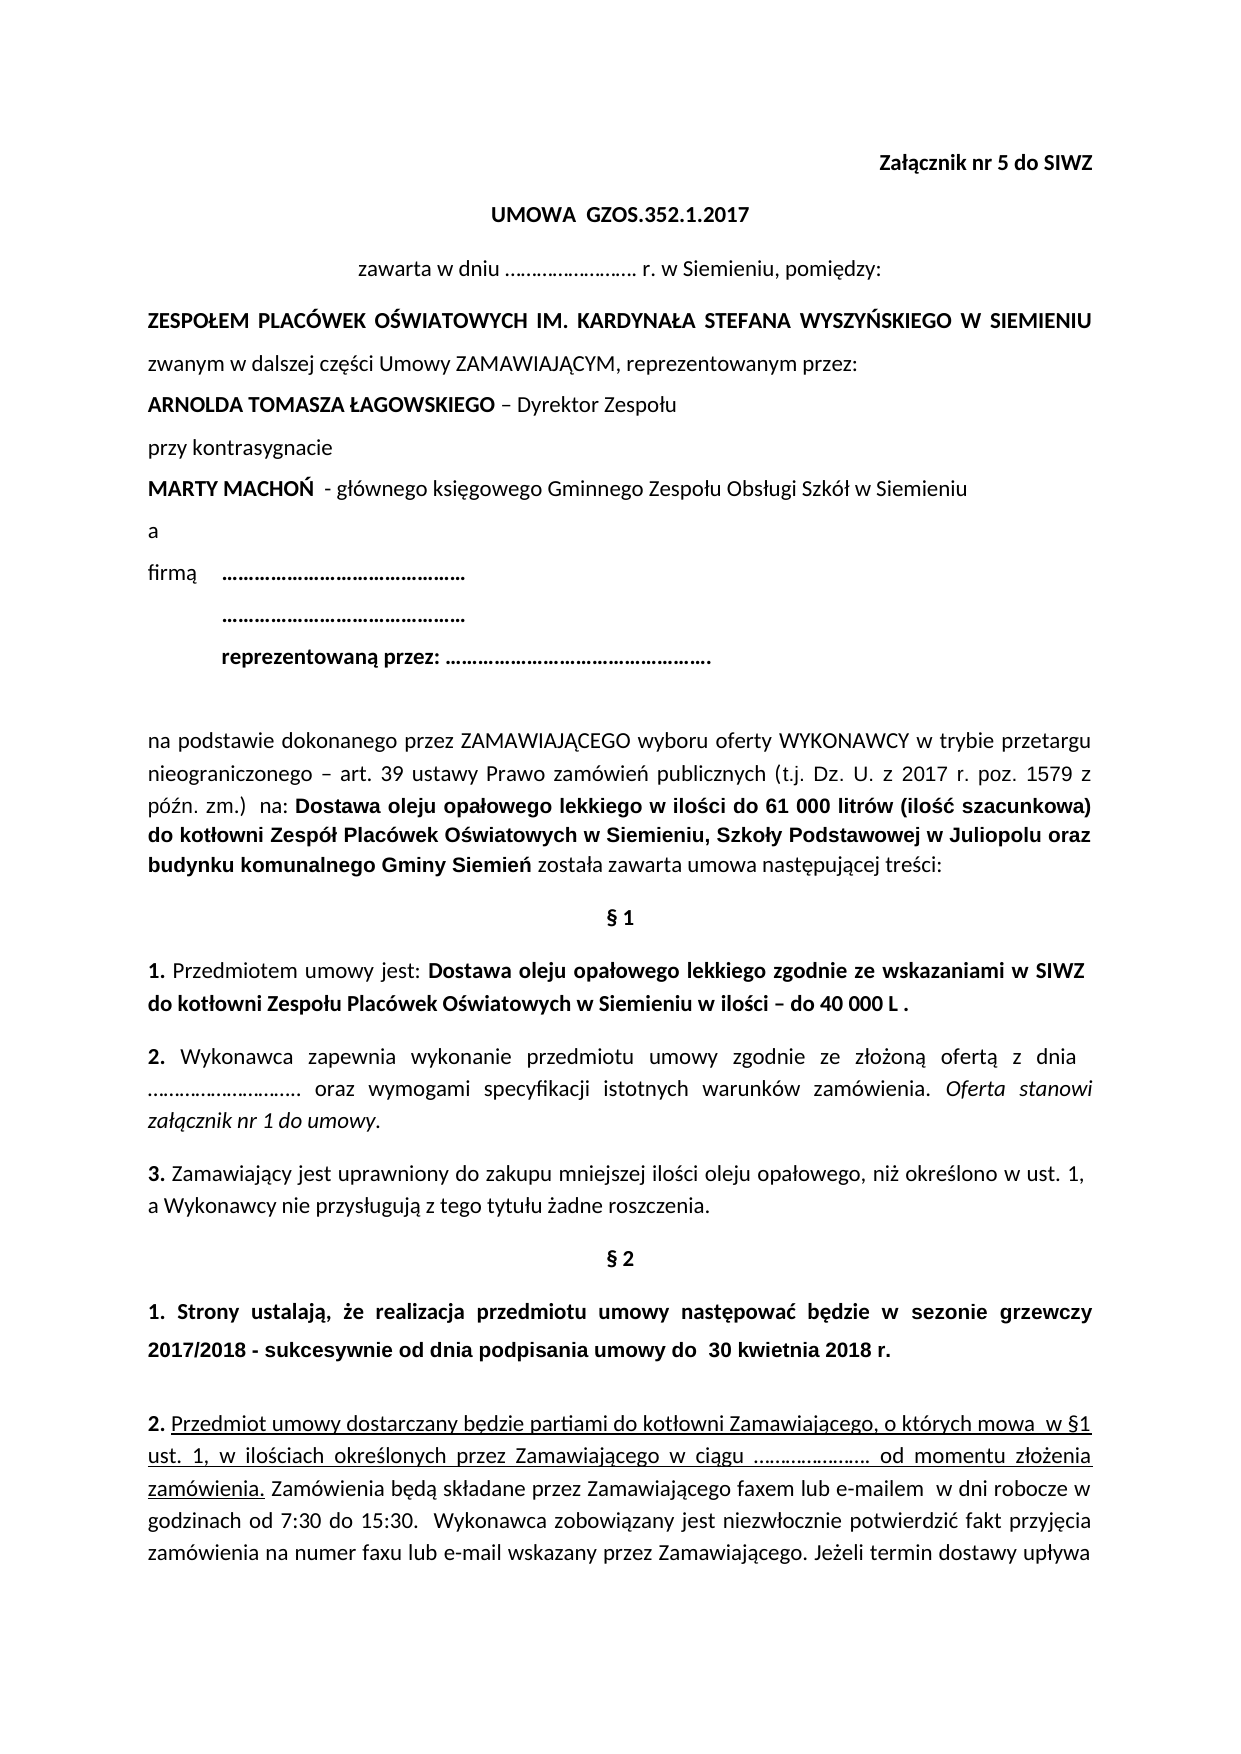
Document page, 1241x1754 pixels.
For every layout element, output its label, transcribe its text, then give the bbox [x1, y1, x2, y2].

text § 2 [148, 1244, 1093, 1272]
text przy kontrasygnacie [148, 433, 1093, 461]
text 2. Wykonawca zapewnia wykonanie przedmiotu umowy zgodnie ze złożoną ofertą z dnia ……………………….. oraz wymogami specyfikacji istotnych warunków zamówienia. Oferta stanowi załącznik nr 1 do umowy. [148, 1042, 1093, 1134]
text zawarta w dniu ……………………. r. w Siemieniu, pomiędzy: [148, 254, 1093, 282]
text ARNOLDA TOMASZA ŁAGOWSKIEGO – Dyrektor Zespołu [148, 391, 1093, 419]
text na podstawie dokonanego przez ZAMAWIAJĄCEGO wyboru oferty WYKONAWCY w trybie przetargu nieograniczonego – art. 39 ustawy Prawo zamówień publicznych (t.j. Dz. U. z 2017 r. poz. 1579 z późn. zm.) na: Dostawa oleju opałowego lekkiego w ilości do 61 000 litrów (ilość szacunkowa) do kotłowni Zespół Placówek Oświatowych w Siemieniu, Szkoły Podstawowej w Juliopolu oraz budynku komunalnego Gminy Siemień została zawarta umowa następującej treści: [148, 726, 1093, 878]
text firmą ……………………………………… [148, 558, 1093, 587]
text § 1 [148, 903, 1093, 932]
text a [148, 517, 1093, 544]
text 3. Zamawiający jest uprawniony do zakupu mniejszej ilości oleju opałowego, niż określono w ust. 1, a Wykonawcy nie przysługują z tego tytułu żadne roszczenia. [148, 1159, 1093, 1219]
text Załącznik nr 5 do SIWZ [148, 148, 1093, 176]
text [148, 1467, 1093, 1566]
text ZESPOŁEM PLACÓWEK OŚWIATOWYCH IM. KARDYNAŁA STEFANA WYSZYŃSKIEGO W SIEMIENIU zwanym w dalszej części Umowy ZAMAWIAJĄCYM, reprezentowanym przez: [148, 307, 1093, 377]
list 1. Strony ustalają, że realizacja przedmiotu umowy następować będzie w sezonie grzewczy 2017/2018 - sukcesywnie od dnia podpisania umowy do 30 kwietnia 2018 r. [148, 1297, 1093, 1361]
text MARTY MACHOŃ - głównego księgowego Gminnego Zespołu Obsługi Szkół w Siemieniu [148, 474, 1093, 503]
text UMOWA GZOS.352.1.2017 [148, 201, 1093, 229]
text reprezentowaną przez: …………………………………………. [221, 642, 1093, 671]
text 1. Przedmiotem umowy jest: Dostawa oleju opałowego lekkiego zgodnie ze wskazaniami w SIWZ do kotłowni Zespołu Placówek Oświatowych w Siemieniu w ilości – do 40 000 L . [148, 957, 1093, 1017]
text ……………………………………… [148, 601, 1093, 628]
